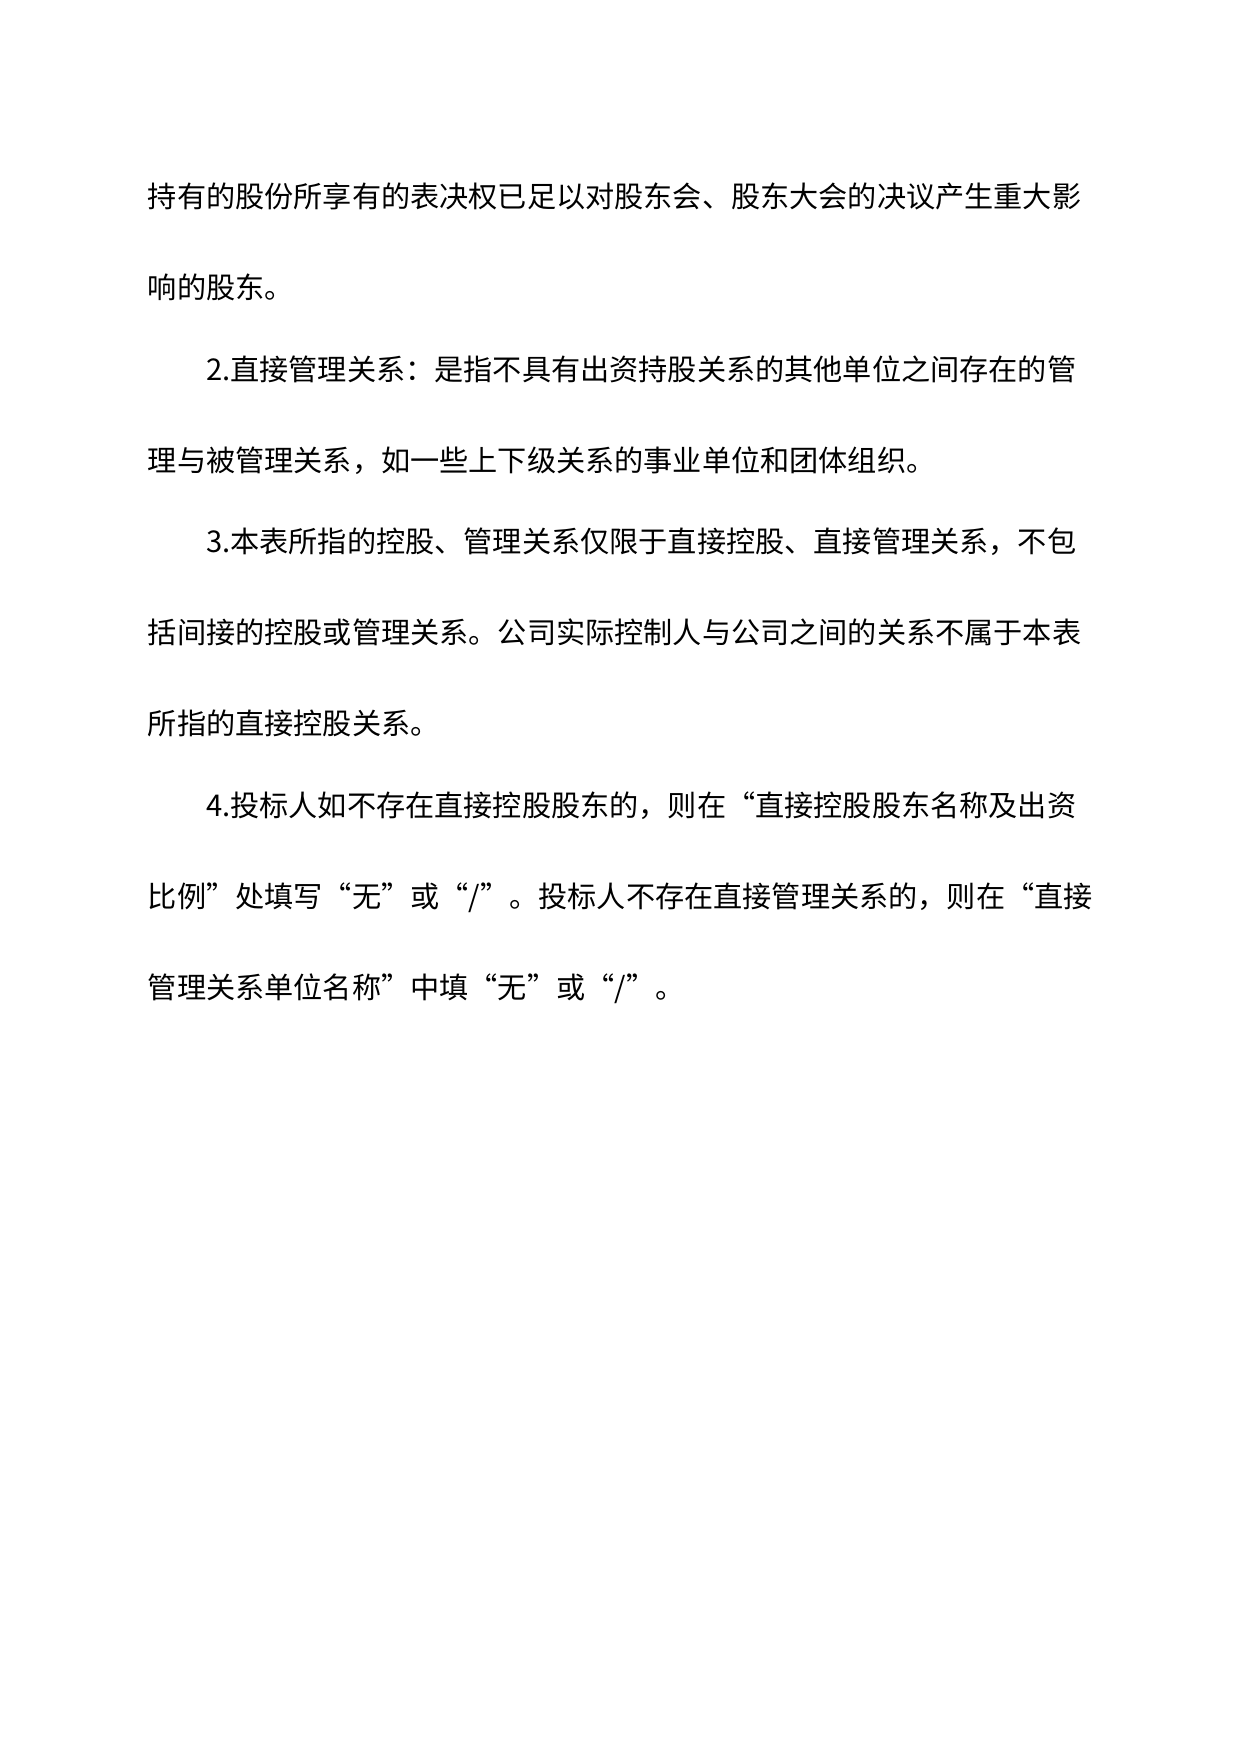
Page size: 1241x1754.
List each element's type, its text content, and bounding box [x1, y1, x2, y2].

text 3.本表所指的控股、管理关系仅限于直接控股、直接管理关系，不包括间接的控股或管理关系。公司实际控制人与公司之间的关系不属于本表所指的直接控股关系。 [148, 508, 1093, 754]
text 2.直接管理关系：是指不具有出资持股关系的其他单位之间存在的管理与被管理关系，如一些上下级关系的事业单位和团体组织。 [148, 335, 1093, 491]
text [148, 162, 1093, 318]
text 4.投标人如不存在直接控股股东的，则在“直接控股股东名称及出资比例”处填写“无”或“/”。投标人不存在直接管理关系的，则在“直接管理关系单位名称”中填“无”或“/”。 [148, 771, 1093, 1018]
